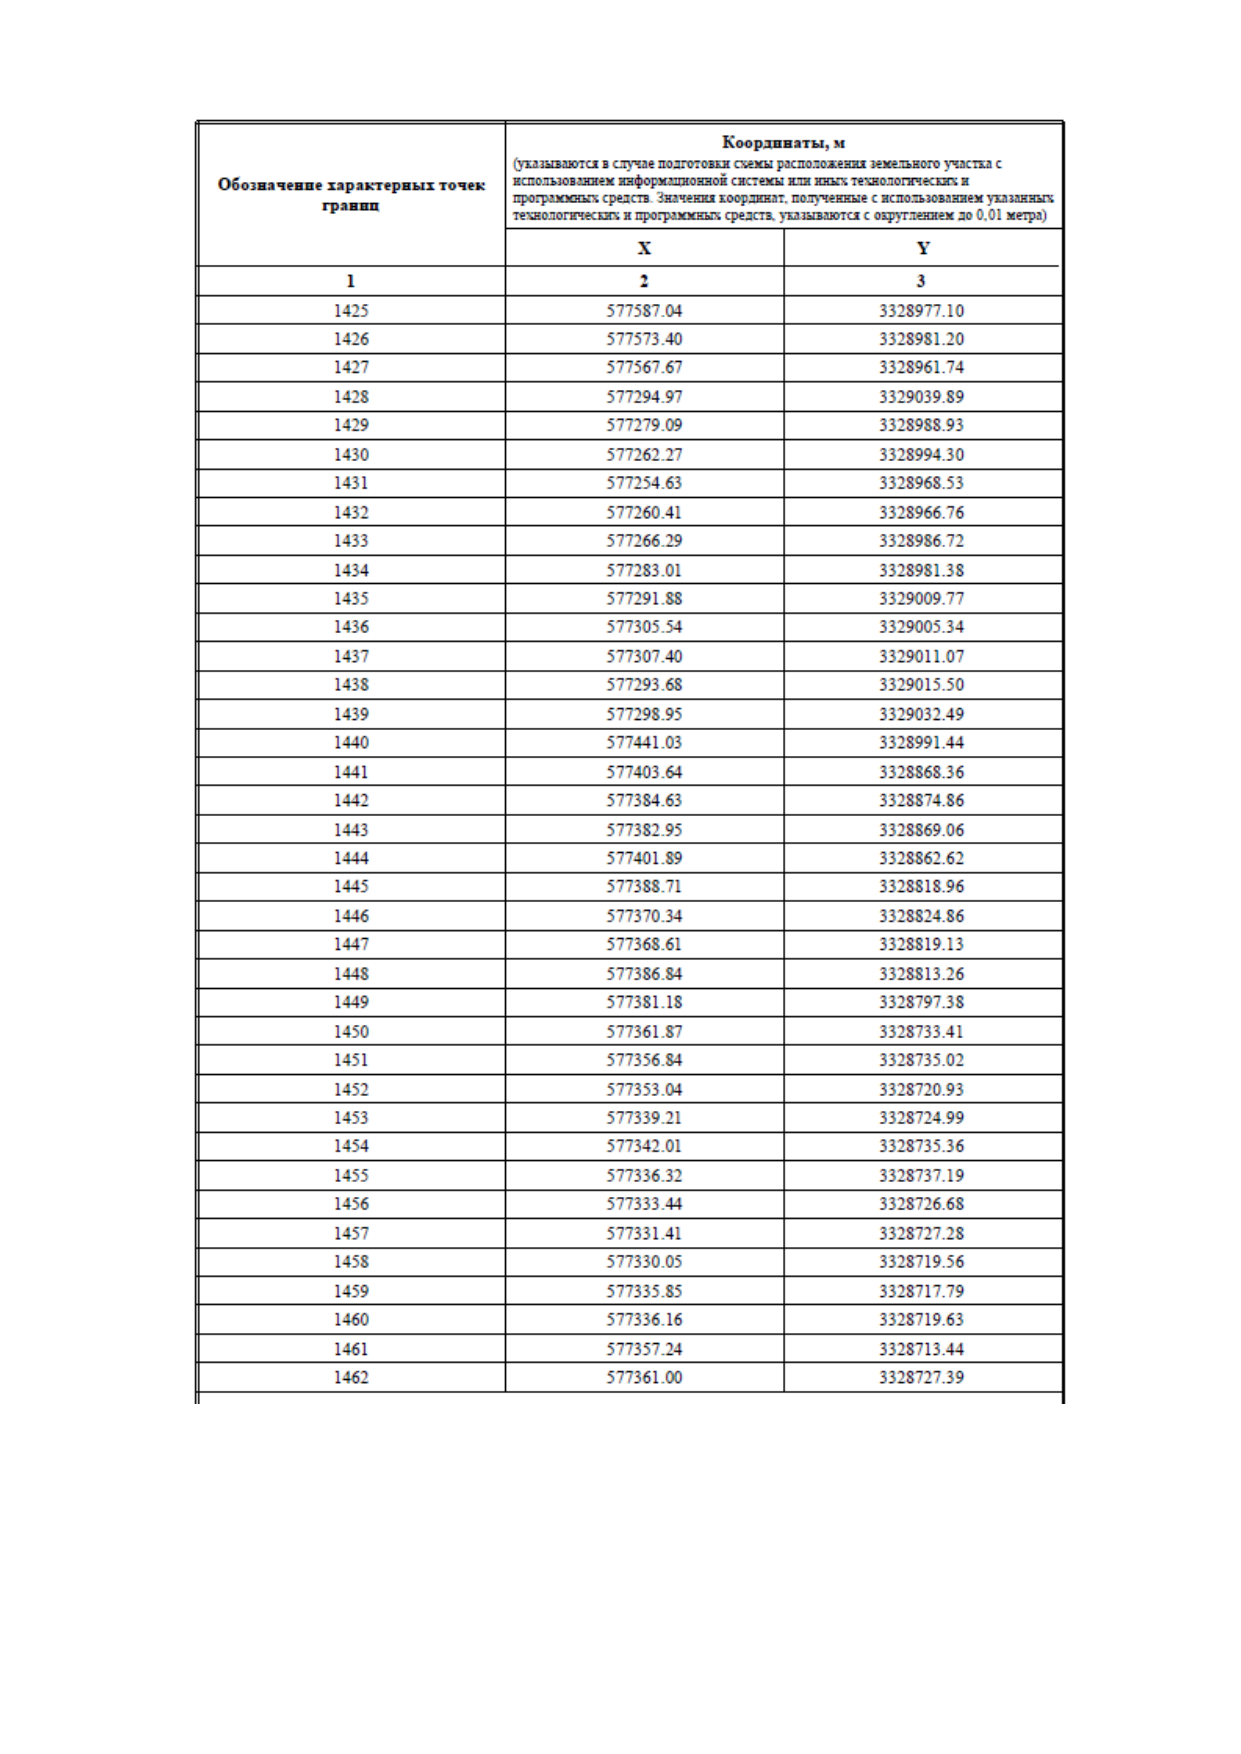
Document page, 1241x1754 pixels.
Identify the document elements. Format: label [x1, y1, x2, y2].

picture [192, 106, 1080, 1404]
